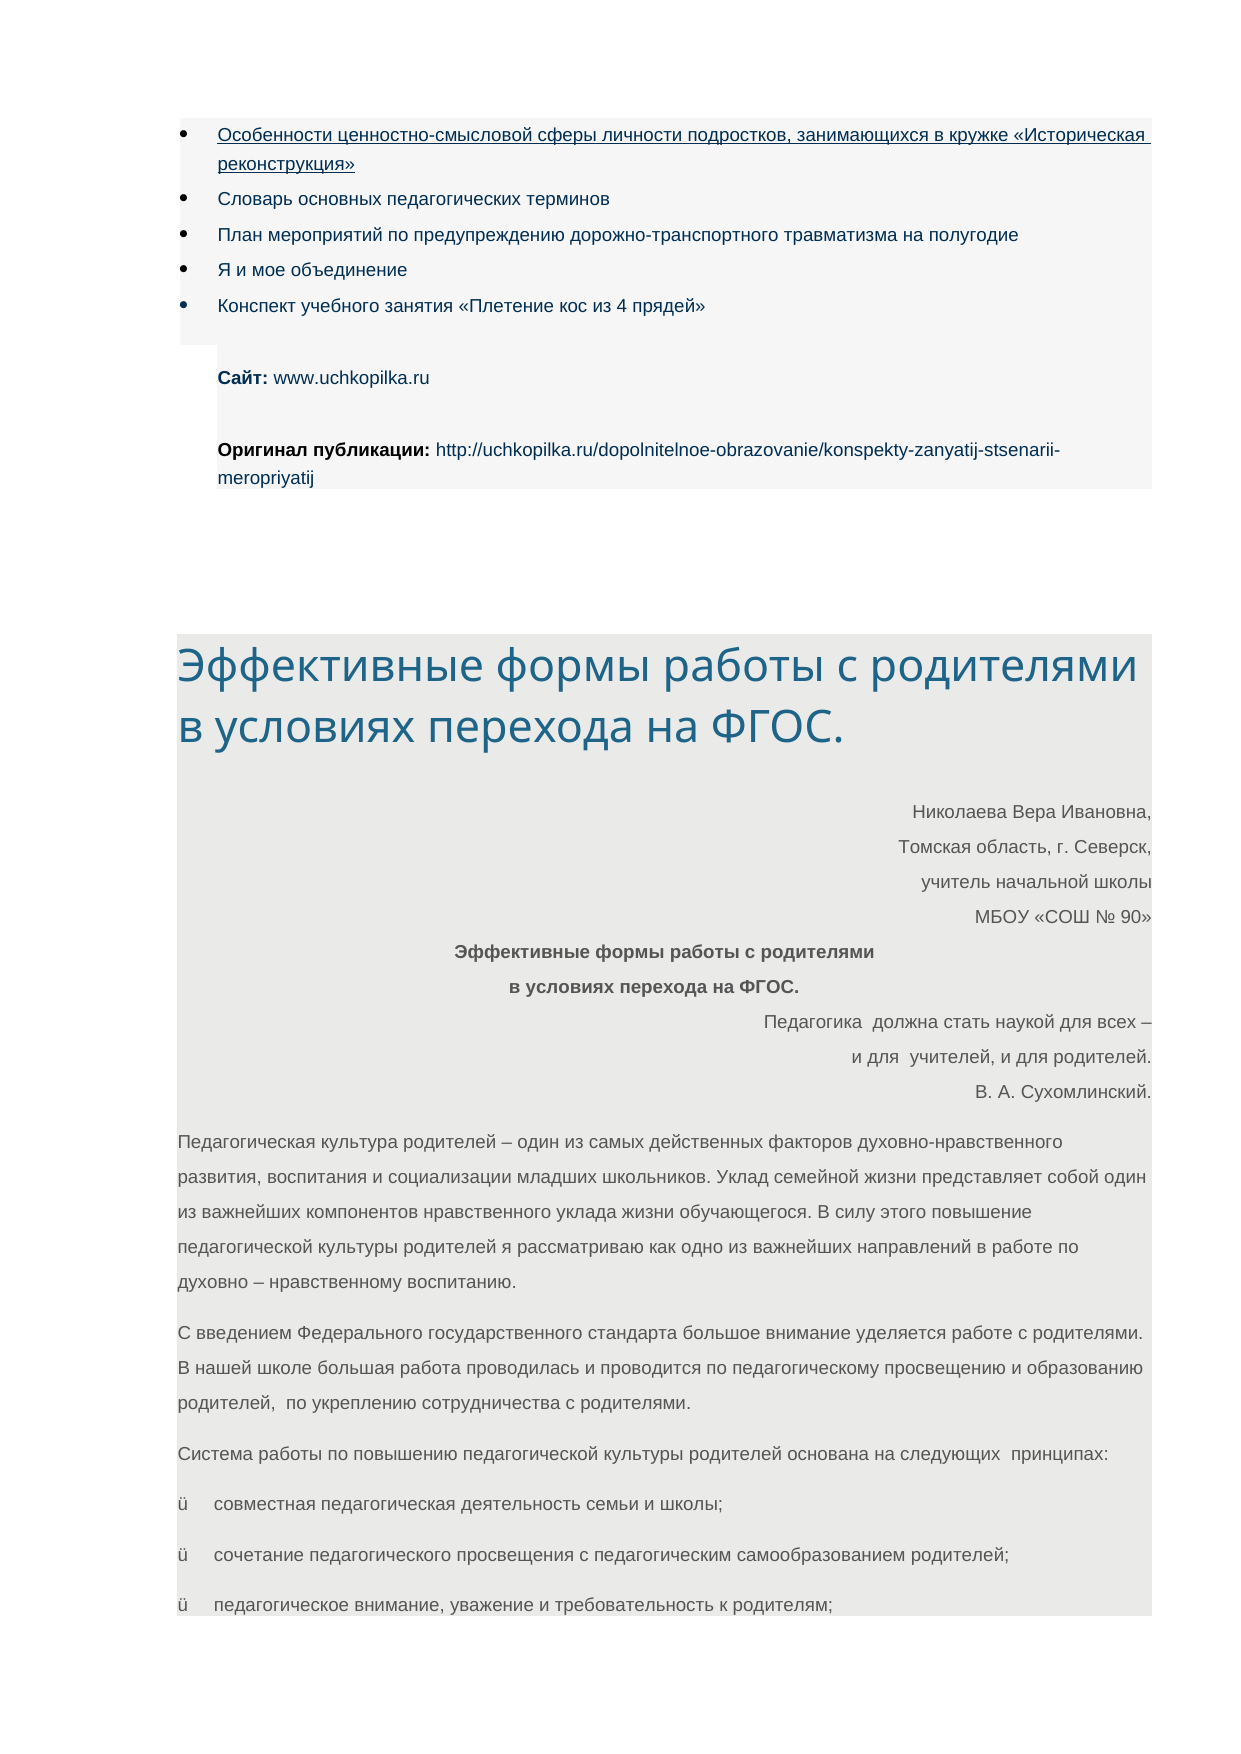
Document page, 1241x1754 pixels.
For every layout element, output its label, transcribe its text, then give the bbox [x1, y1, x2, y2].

text Педагогическая культура родителей – один из самых действенных факторов духовно-нравственного развития, воспитания и социализации младших школьников. Уклад семейной жизни представляет собой один из важнейших компонентов нравственного уклада жизни обучающегося. В силу этого повышение педагогической культуры родителей я рассматриваю как одно из важнейших направлений в работе по духовно – нравственному воспитанию. [177, 1118, 1152, 1293]
list Словарь основных педагогических терминов [180, 182, 1152, 210]
text ü сочетание педагогического просвещения с педагогическим самообразованием родителей; [177, 1530, 1152, 1565]
list Особенности ценностно-смысловой сферы личности подростков, занимающихся в кружке «Историческая реконструкция» [180, 118, 1152, 174]
text Сайт: www.uchkopilka.ru [217, 361, 1152, 389]
text Николаева Вера Ивановна, Томская область, г. Северск, учитель начальной школы МБОУ «СОШ № 90» [177, 787, 1152, 927]
text ü совместная педагогическая деятельность семьи и школы; [177, 1479, 1152, 1514]
list Конспект учебного занятия «Плетение кос из 4 прядей» [180, 289, 1152, 345]
text Педагогика должна стать наукой для всех – и для учителей, и для родителей. В. А. Сухомлинский. [177, 997, 1152, 1102]
text Оригинал публикации: http://uchkopilka.ru/dopolnitelnoe-obrazovanie/konspekty-zanyatij-stsenarii-meropriyatij [217, 404, 1152, 489]
text С введением Федерального государственного стандарта большое внимание уделяется работе с родителями. В нашей школе большая работа проводилась и проводится по педагогическому просвещению и образованию родителей, по укреплению сотрудничества с родителями. [177, 1308, 1152, 1413]
text Система работы по повышению педагогической культуры родителей основана на следующих принципах: [177, 1429, 1152, 1464]
text Эффективные формы работы с родителями в условиях перехода на ФГОС. [177, 634, 1152, 756]
list План мероприятий по предупреждению дорожно-транспортного травматизма на полугодие [180, 217, 1152, 246]
text ü педагогическое внимание, уважение и требовательность к родителям; [177, 1581, 1152, 1616]
list Я и мое объединение [180, 253, 1152, 281]
text Эффективные формы работы с родителями в условиях перехода на ФГОС. [177, 927, 1152, 997]
